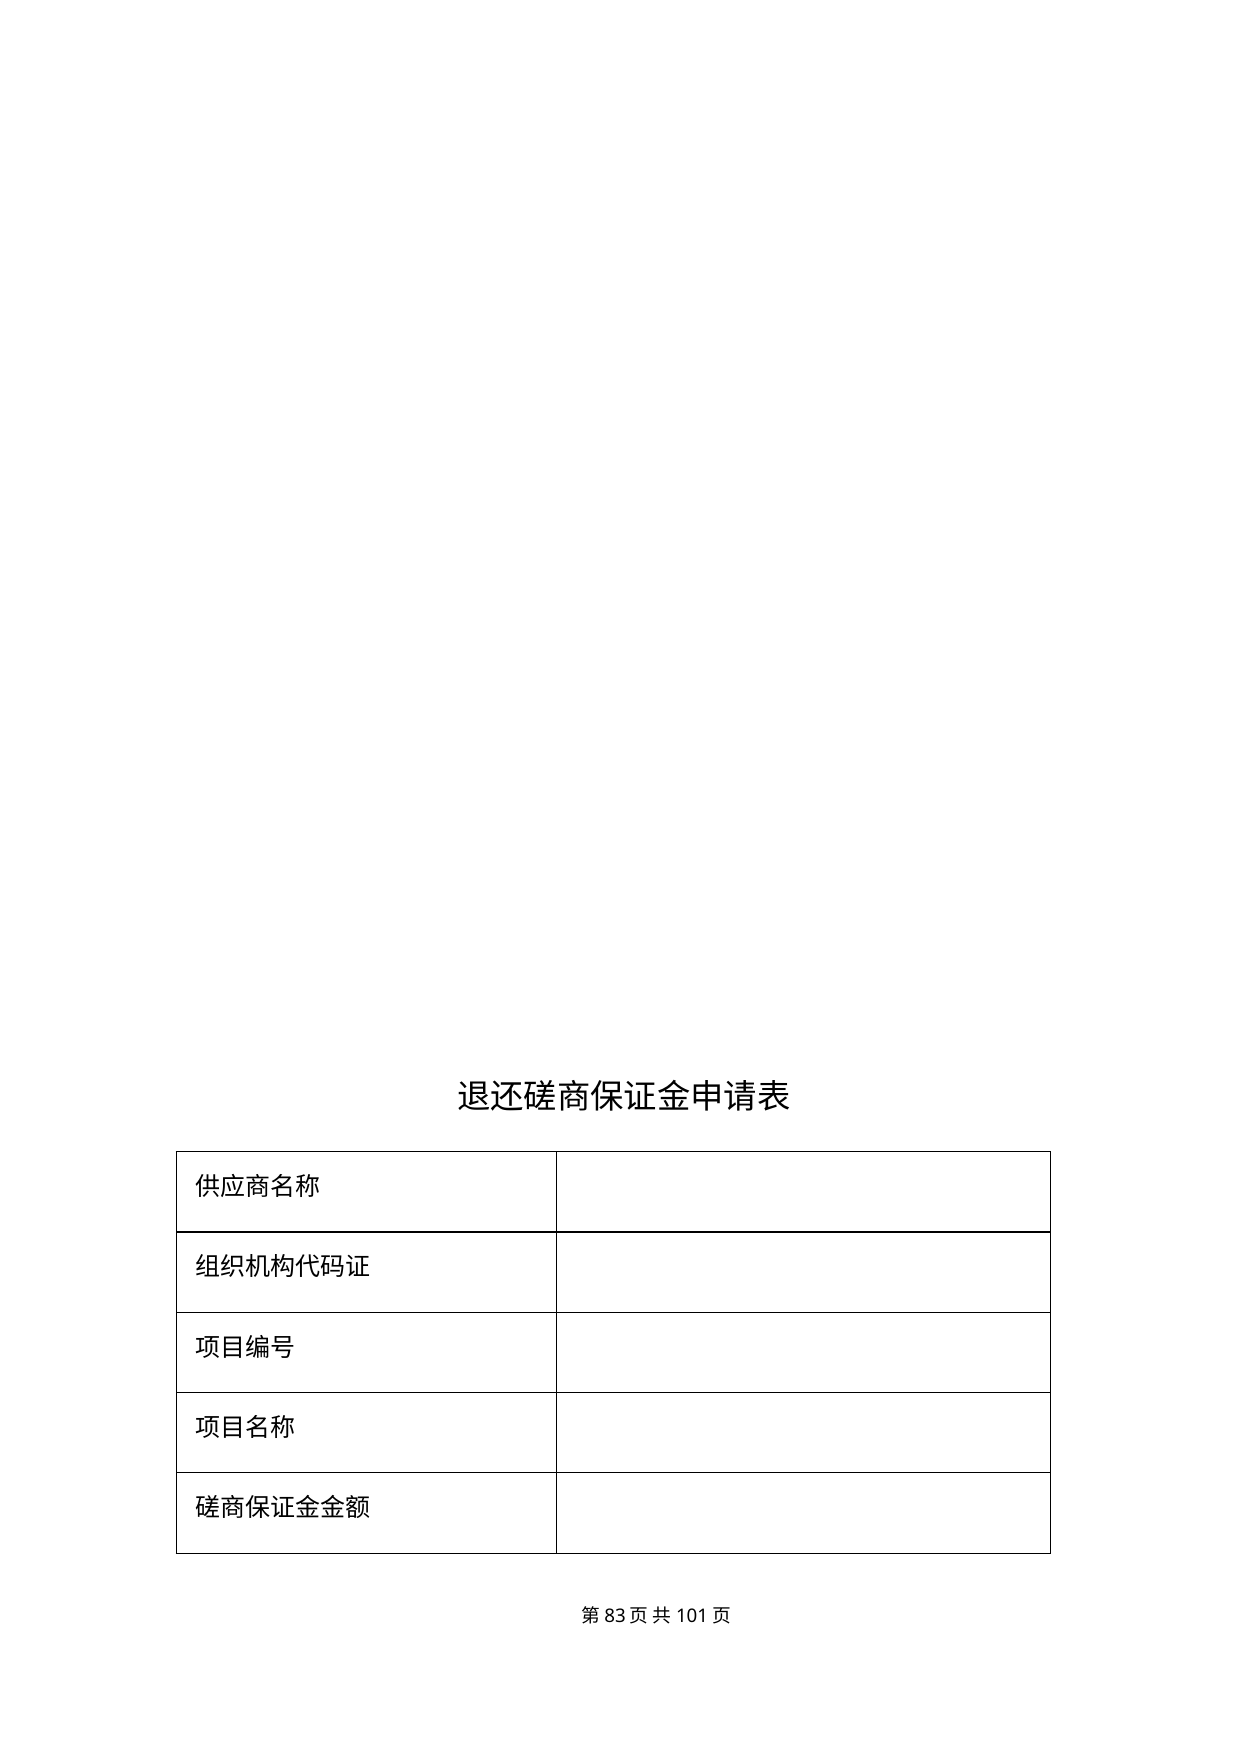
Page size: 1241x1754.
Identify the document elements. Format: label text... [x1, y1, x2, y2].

table_cell [557, 1313, 1050, 1392]
table_cell 组织机构代码证 [177, 1233, 556, 1312]
text 退还磋商保证金申请表 [195, 1062, 1053, 1127]
table_cell 项目名称 [177, 1393, 556, 1472]
table_cell [557, 1393, 1050, 1472]
table_header [557, 1152, 1050, 1231]
table_header 供应商名称 [177, 1152, 556, 1231]
table_cell 磋商保证金金额 [177, 1473, 556, 1553]
table_cell 项目编号 [177, 1313, 556, 1392]
table_cell [557, 1473, 1050, 1553]
table_cell [557, 1233, 1050, 1312]
